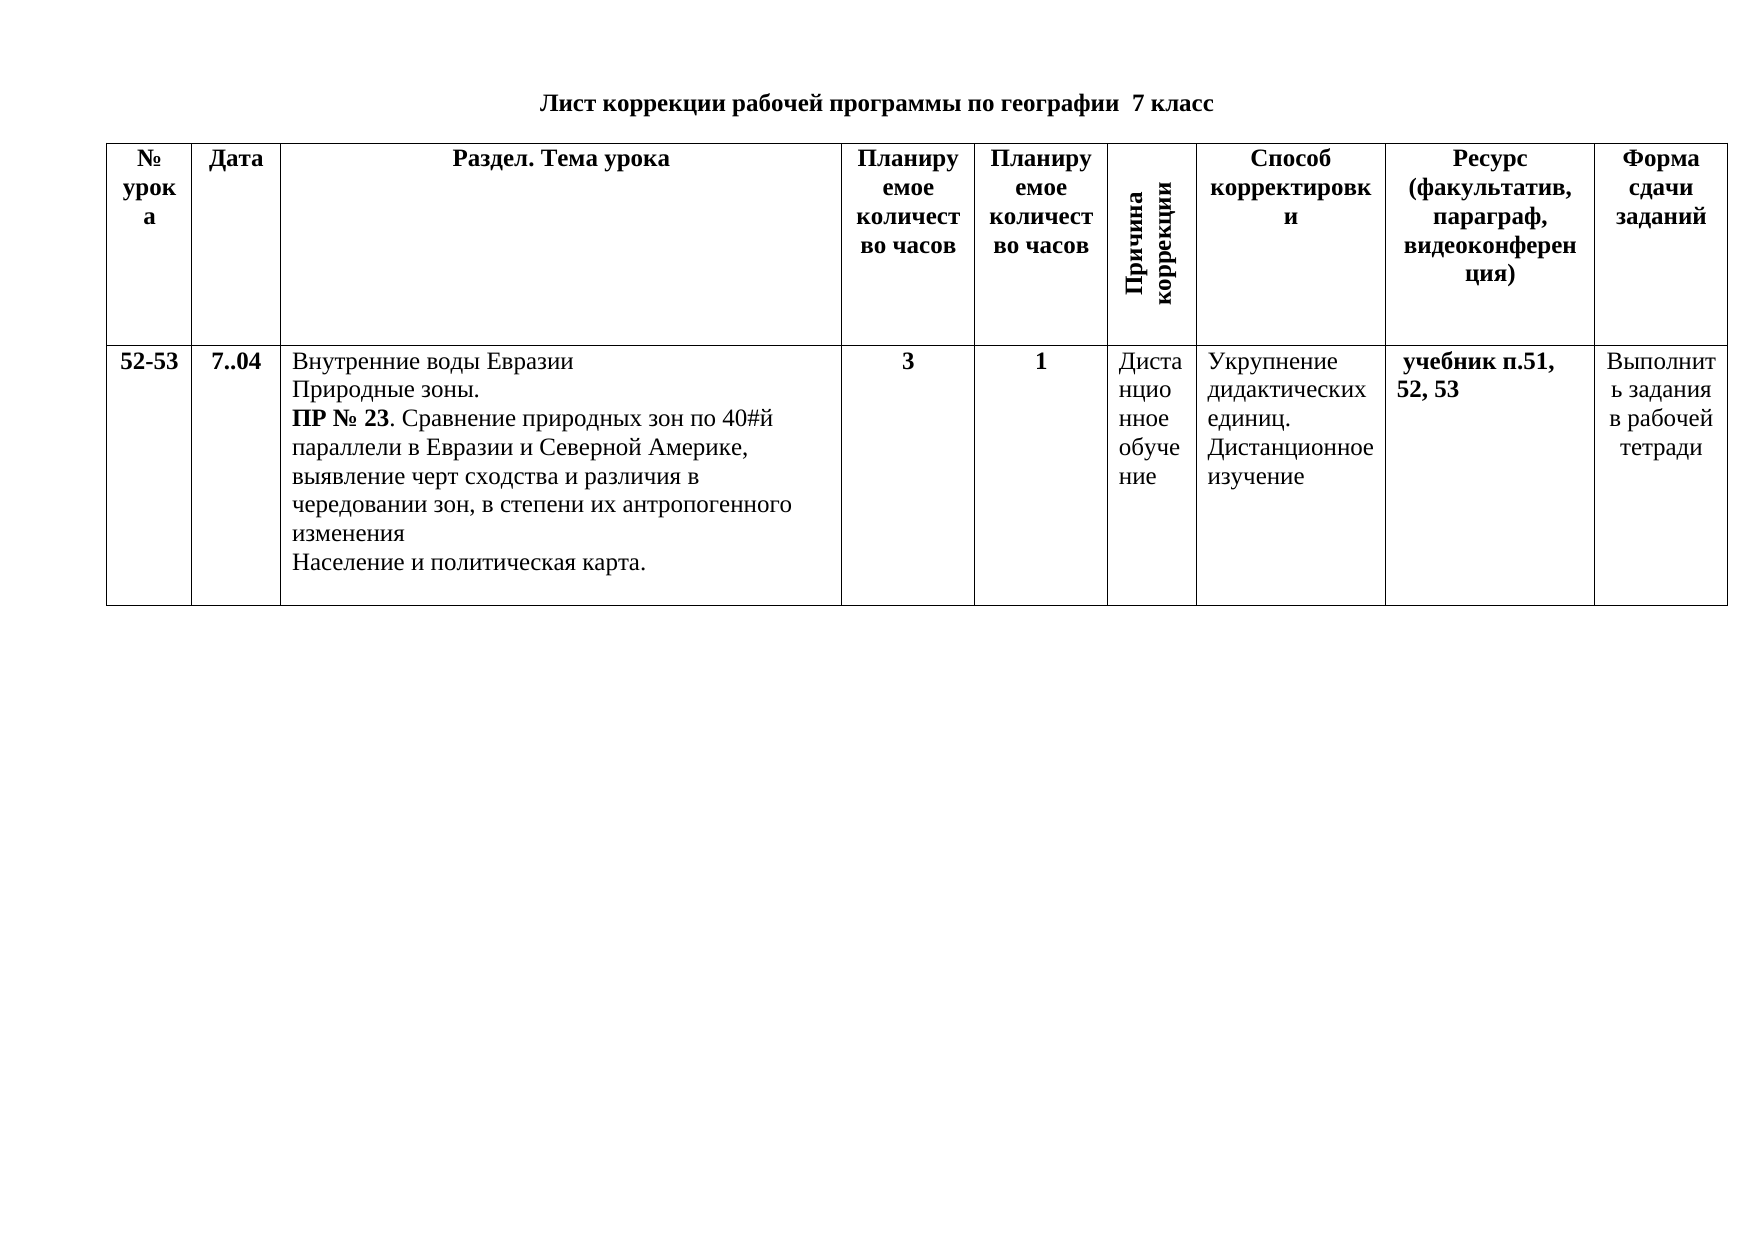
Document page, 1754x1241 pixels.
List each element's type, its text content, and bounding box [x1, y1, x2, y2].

table_header Дата [192, 144, 280, 345]
table_cell Укрупнение дидактических единиц. Дистанционное изучение [1197, 346, 1385, 604]
table_header Раздел. Тема урока [281, 144, 841, 345]
table_header Способ корректировки [1197, 144, 1385, 345]
table_header Планируемое количество часов [975, 144, 1107, 345]
table_header Причина коррекции [1108, 144, 1196, 345]
table_header № урока [107, 144, 191, 345]
table_cell Дистанционное обучение [1108, 346, 1196, 604]
table_cell 52-53 [107, 346, 191, 604]
table_cell 3 [842, 346, 974, 604]
table_header Планируемое количество часов [842, 144, 974, 345]
table_header Ресурс (факультатив, параграф, видеоконференция) [1386, 144, 1594, 345]
table_header Форма сдачи заданий [1595, 144, 1727, 345]
table_cell Внутренние воды Евразии Природные зоны. ПР № 23. Сравнение природных зон по 40#й параллели в Евразии и Северной Америке, выявление черт сходства и различия в чередовании зон, в степени их антропогенного изменения Население и политическая карта. [281, 346, 841, 604]
table_cell учебник п.51, 52, 53 [1386, 346, 1594, 604]
table_cell Выполнить задания в рабочей тетради [1595, 346, 1727, 604]
text Лист коррекции рабочей программы по географии 7 класс [118, 88, 1636, 117]
table_cell 7..04 [192, 346, 280, 604]
table_cell 1 [975, 346, 1107, 604]
